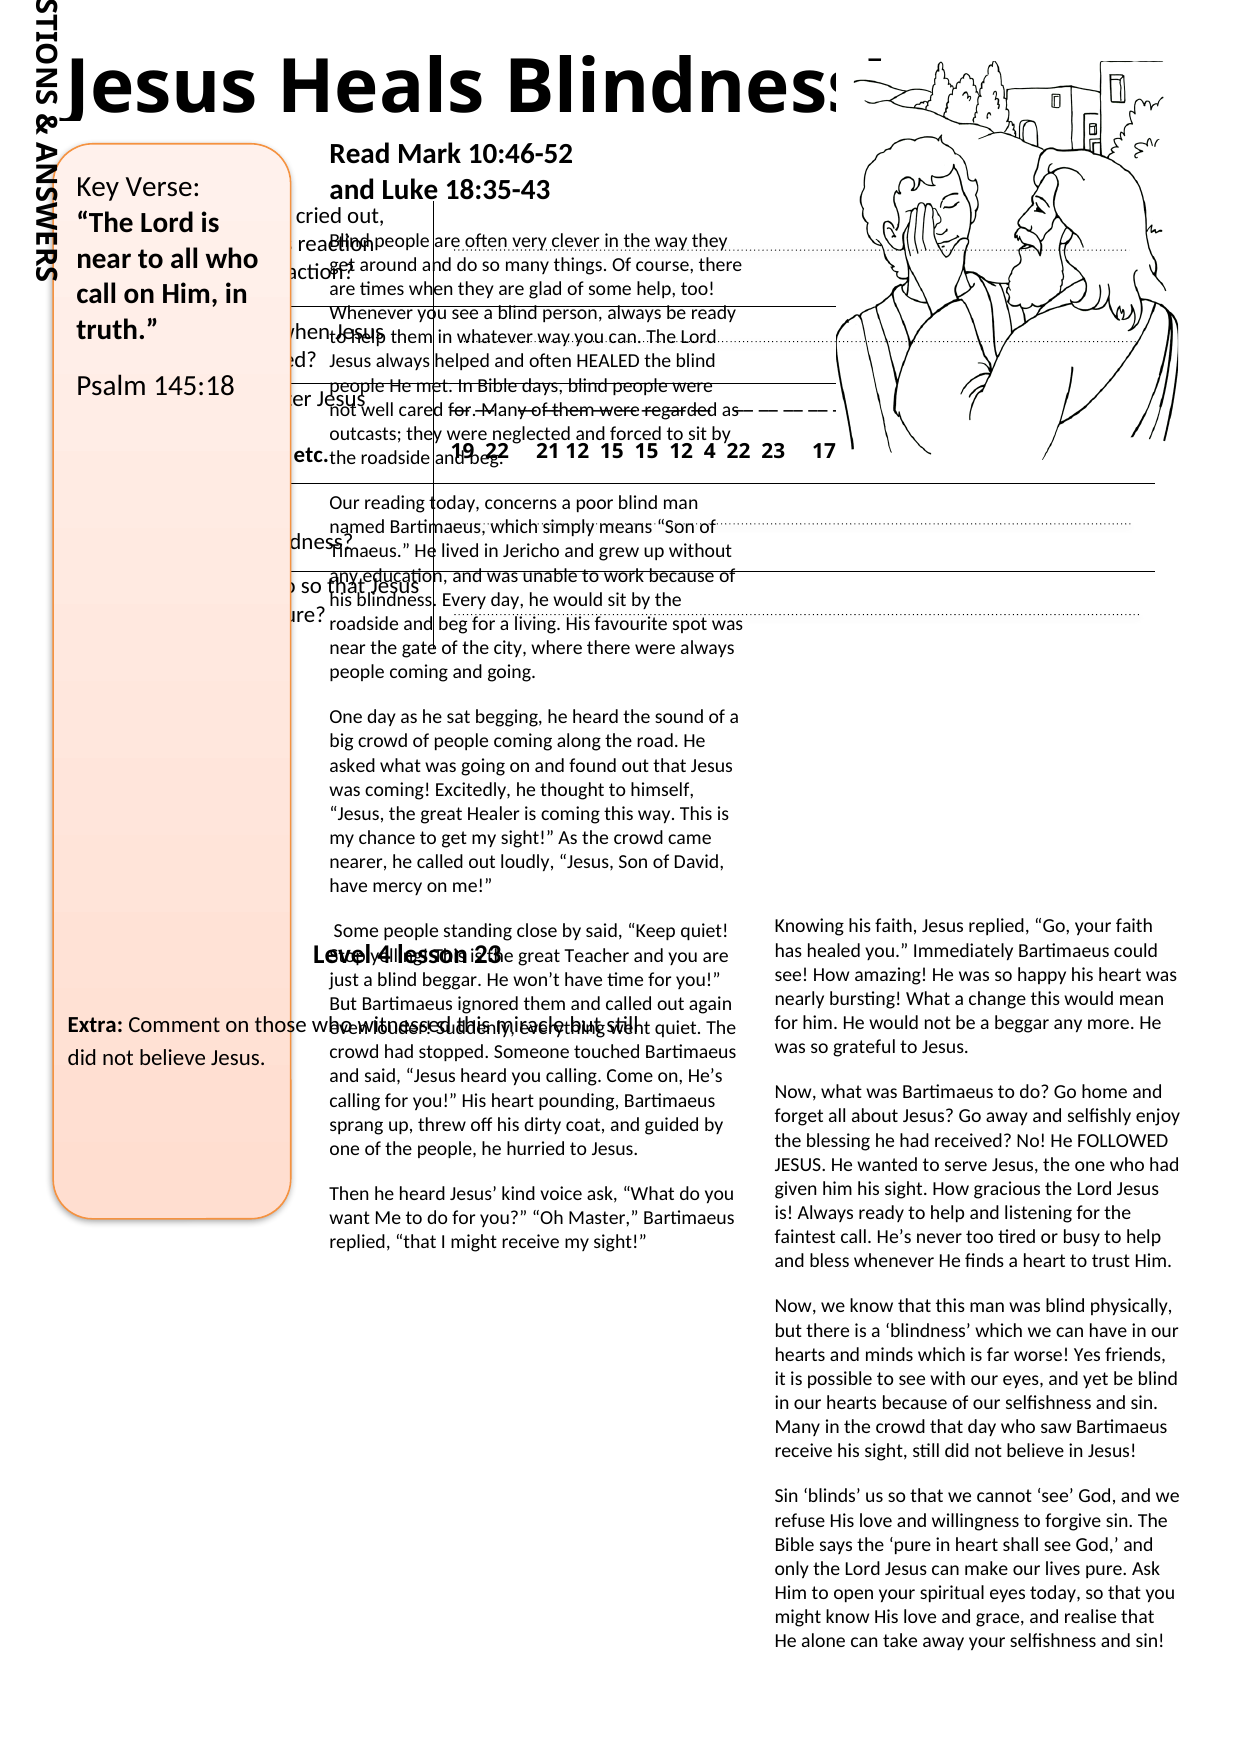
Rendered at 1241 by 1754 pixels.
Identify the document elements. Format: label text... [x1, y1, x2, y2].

table_cell [434, 484, 1155, 571]
table_cell 5. What must you do so that Jesus can make your life pure? [296, 572, 433, 648]
table_header 1. When Bartimaeus cried out, how was the crowd’s reaction different to Jesus’ reaction? [296, 201, 433, 306]
table_cell [434, 572, 1155, 648]
table_cell 2. What did he say when Jesus asked what he wanted? [296, 307, 433, 383]
table_cell 4. How is sin like blindness? [296, 484, 433, 571]
table_cell __ __ __ __ __ __ __ __ __ __ __ __ __ __ __ 19 22 21 12 15 15 12 4 22 23 17 22 8 6 8 [434, 384, 1155, 483]
table_header [434, 201, 836, 306]
table_cell [434, 307, 836, 383]
table_cell 3. What did he do after Jesus healed him? Code: 1=Z, 2=Y, 3=X, etc. [296, 384, 433, 483]
picture [836, 61, 1179, 460]
